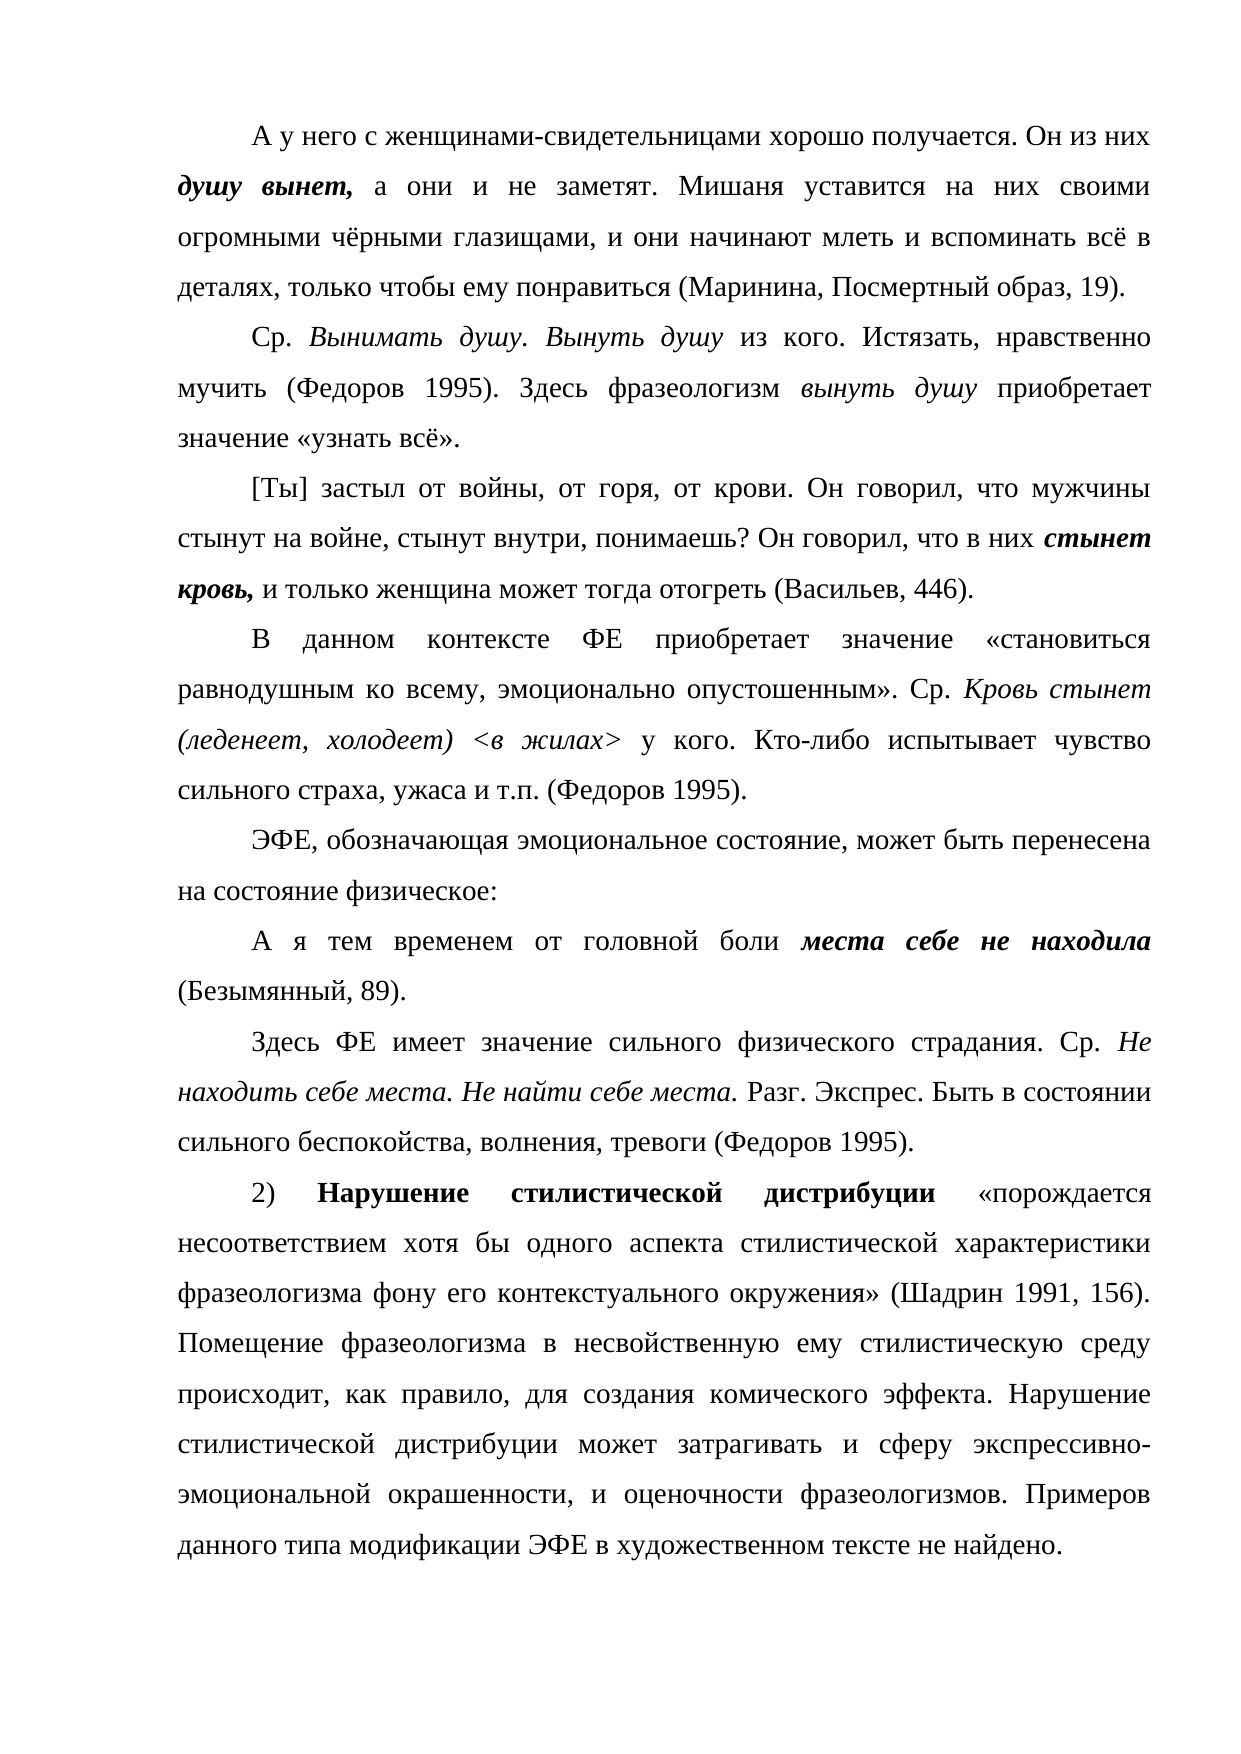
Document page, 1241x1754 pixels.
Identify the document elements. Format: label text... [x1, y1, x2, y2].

text В данном контексте ФЕ приобретает значение «становиться равнодушным ко всему, эмоционально опустошенным». Ср. Кровь стынет (леденеет, холодеет) <в жилах> у кого. Кто-либо испытывает чувство сильного страха, ужаса и т.п. (Федоров 1995). [177, 621, 1152, 806]
text Ср. Вынимать душу. Вынуть душу из кого. Истязать, нравственно мучить (Федоров 1995). Здесь фразеологизм вынуть душу приобретает значение «узнать всё». [177, 319, 1152, 453]
text Здесь ФЕ имеет значение сильного физического страдания. Ср. Не находить себе места. Не найти себе места. Разг. Экспрес. Быть в состоянии сильного беспокойства, волнения, тревоги (Федоров 1995). [177, 1024, 1152, 1158]
text [Ты] застыл от войны, от горя, от крови. Он говорил, что мужчины стынут на войне, стынут внутри, понимаешь? Он говорил, что в них стынет кровь, и только женщина может тогда отогреть (Васильев, 446). [177, 470, 1152, 604]
text А я тем временем от головной боли места себе не находила (Безымянный, 89). [177, 923, 1152, 1007]
text ЭФЕ, обозначающая эмоциональное состояние, может быть перенесена на состояние физическое: [177, 822, 1152, 906]
text А у него с женщинами-свидетельницами хорошо получается. Он из них душу вынет, а они и не заметят. Мишаня уставится на них своими огромными чёрными глазищами, и они начинают млеть и вспоминать всё в деталях, только чтобы ему понравиться (Маринина, Посмертный образ, 19). [177, 118, 1152, 303]
text 2) Нарушение стилистической дистрибуции «порождается несоответствием хотя бы одного аспекта стилистической характеристики фразеологизма фону его контекстуального окружения» (Шадрин 1991, 156). Помещение фразеологизма в несвойственную ему стилистическую среду происходит, как правило, для создания комического эффекта. Нарушение стилистической дистрибуции может затрагивать и сферу экспрессивно-эмоциональной окрашенности, и оценочности фразеологизмов. Примеров данного типа модификации ЭФЕ в художественном тексте не найдено. [177, 1175, 1152, 1560]
